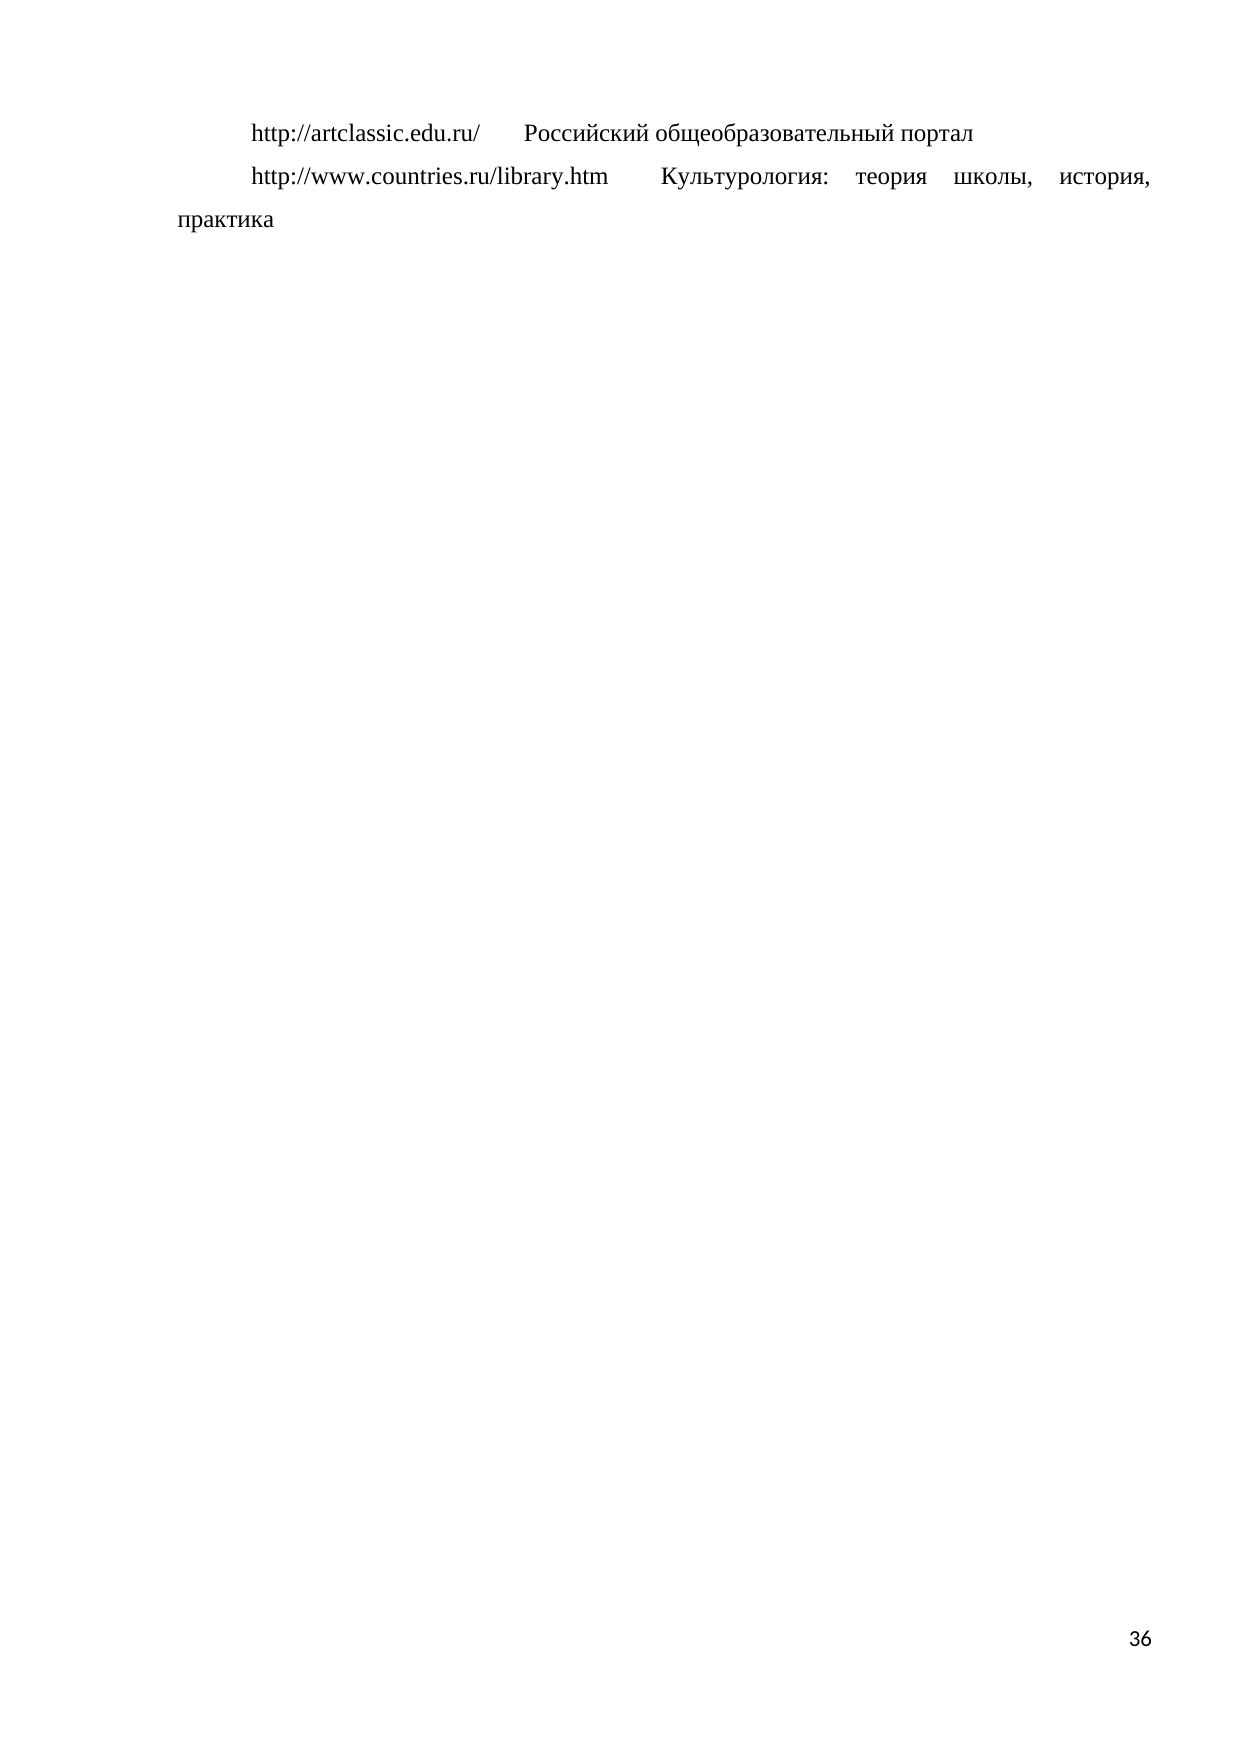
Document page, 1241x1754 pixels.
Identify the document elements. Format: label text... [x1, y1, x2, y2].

text http://www.countries.ru/library.htm Культурология: теория школы, история, практика [177, 161, 1152, 233]
text http://artclassic.edu.ru/ Российский общеобразовательный портал [177, 118, 1152, 147]
